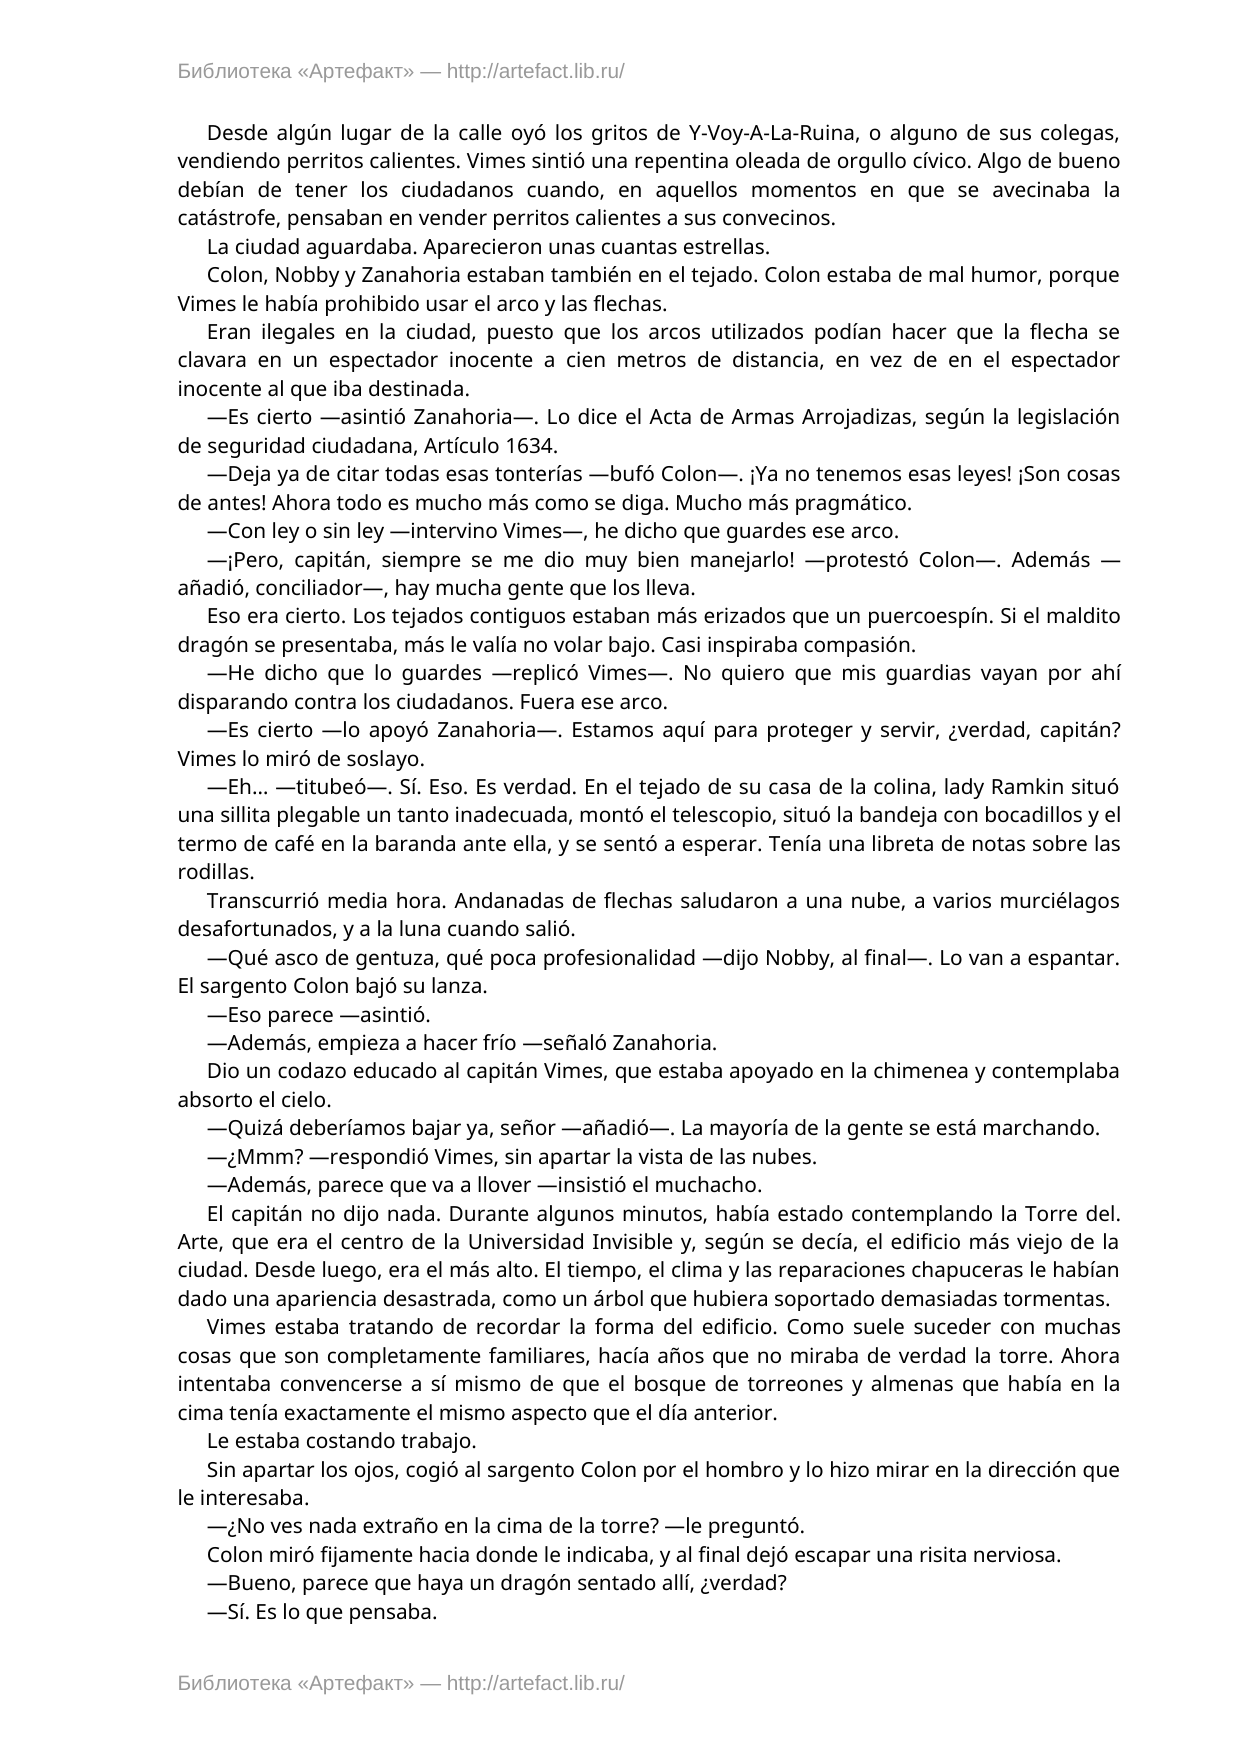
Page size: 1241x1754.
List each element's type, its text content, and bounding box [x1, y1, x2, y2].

text —¿Mmm? —respondió Vimes, sin apartar la vista de las nubes. [177, 1142, 1122, 1170]
text —Qué asco de gentuza, qué poca profesionalidad —dijo Nobby, al final—. Lo van a espantar. El sargento Colon bajó su lanza. [177, 943, 1122, 1000]
text —Es cierto —asintió Zanahoria—. Lo dice el Acta de Armas Arrojadizas, según la legislación de seguridad ciudadana, Artículo 1634. [177, 402, 1122, 459]
text —Es cierto —lo apoyó Zanahoria—. Estamos aquí para proteger y servir, ¿verdad, capitán? Vimes lo miró de soslayo. [177, 715, 1122, 772]
text Colon, Nobby y Zanahoria estaban también en el tejado. Colon estaba de mal humor, porque Vimes le había prohibido usar el arco y las flechas. [177, 260, 1122, 317]
text El capitán no dijo nada. Durante algunos minutos, había estado contemplando la Torre del. Arte, que era el centro de la Universidad Invisible y, según se decía, el edificio más viejo de la ciudad. Desde luego, era el más alto. El tiempo, el clima y las reparaciones chapuceras le habían dado una apariencia desastrada, como un árbol que hubiera soportado demasiadas tormentas. [177, 1199, 1122, 1312]
text —Eso parece —asintió. [177, 1000, 1122, 1028]
text Colon miró fijamente hacia donde le indicaba, y al final dejó escapar una risita nerviosa. [177, 1540, 1122, 1568]
text Vimes estaba tratando de recordar la forma del edificio. Como suele suceder con muchas cosas que son completamente familiares, hacía años que no miraba de verdad la torre. Ahora intentaba convencerse a sí mismo de que el bosque de torreones y almenas que había en la cima tenía exactamente el mismo aspecto que el día anterior. [177, 1312, 1122, 1426]
text Eran ilegales en la ciudad, puesto que los arcos utilizados podían hacer que la flecha se clavara en un espectador inocente a cien metros de distancia, en vez de en el espectador inocente al que iba destinada. [177, 317, 1122, 402]
text Eso era cierto. Los tejados contiguos estaban más erizados que un puercoespín. Si el maldito dragón se presentaba, más le valía no volar bajo. Casi inspiraba compasión. [177, 602, 1122, 658]
text —Sí. Es lo que pensaba. [177, 1597, 1122, 1625]
text —Además, empieza a hacer frío —señaló Zanahoria. [177, 1028, 1122, 1057]
text —Deja ya de citar todas esas tonterías —bufó Colon—. ¡Ya no tenemos esas leyes! ¡Son cosas de antes! Ahora todo es mucho más como se diga. Mucho más pragmático. [177, 459, 1122, 516]
text —Con ley o sin ley —intervino Vimes—, he dicho que guardes ese arco. [177, 516, 1122, 545]
text —Bueno, parece que haya un dragón sentado allí, ¿verdad? [177, 1568, 1122, 1597]
text Transcurrió media hora. Andanadas de flechas saludaron a una nube, a varios murciélagos desafortunados, y a la luna cuando salió. [177, 886, 1122, 943]
text La ciudad aguardaba. Aparecieron unas cuantas estrellas. [177, 232, 1122, 260]
text —¿No ves nada extraño en la cima de la torre? —le preguntó. [177, 1512, 1122, 1540]
text Dio un codazo educado al capitán Vimes, que estaba apoyado en la chimenea y contemplaba absorto el cielo. [177, 1057, 1122, 1113]
text —Quizá deberíamos bajar ya, señor —añadió—. La mayoría de la gente se está marchando. [177, 1113, 1122, 1142]
text Desde algún lugar de la calle oyó los gritos de Y-Voy-A-La-Ruina, o alguno de sus colegas, vendiendo perritos calientes. Vimes sintió una repentina oleada de orgullo cívico. Algo de bueno debían de tener los ciudadanos cuando, en aquellos momentos en que se avecinaba la catástrofe, pensaban en vender perritos calientes a sus convecinos. [177, 118, 1122, 232]
text —Eh… —titubeó—. Sí. Eso. Es verdad. En el tejado de su casa de la colina, lady Ramkin situó una sillita plegable un tanto inadecuada, montó el telescopio, situó la bandeja con bocadillos y el termo de café en la baranda ante ella, y se sentó a esperar. Tenía una libreta de notas sobre las rodillas. [177, 772, 1122, 886]
text Sin apartar los ojos, cogió al sargento Colon por el hombro y lo hizo mirar en la dirección que le interesaba. [177, 1455, 1122, 1512]
text Le estaba costando trabajo. [177, 1426, 1122, 1455]
text —Además, parece que va a llover —insistió el muchacho. [177, 1170, 1122, 1199]
text —¡Pero, capitán, siempre se me dio muy bien manejarlo! —protestó Colon—. Además —añadió, conciliador—, hay mucha gente que los lleva. [177, 545, 1122, 602]
text —He dicho que lo guardes —replicó Vimes—. No quiero que mis guardias vayan por ahí disparando contra los ciudadanos. Fuera ese arco. [177, 658, 1122, 715]
